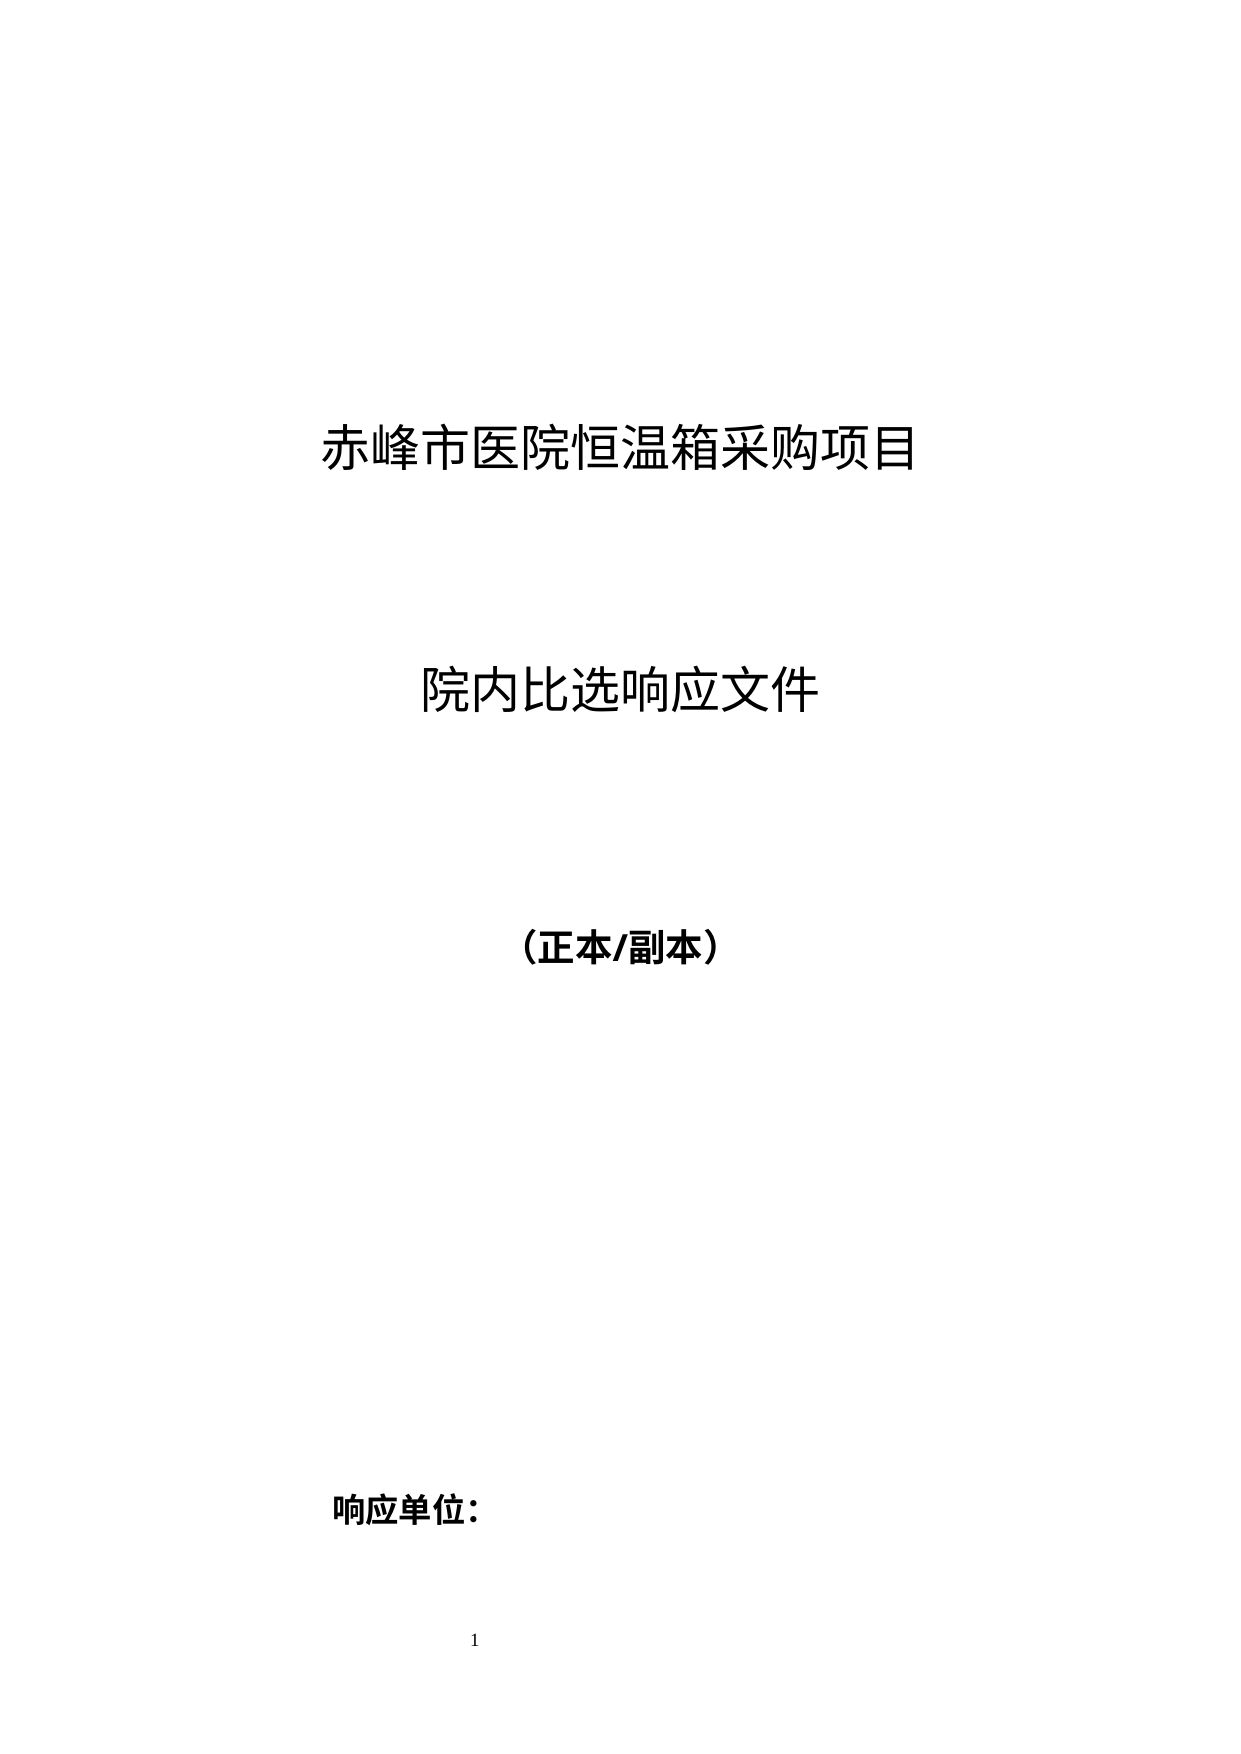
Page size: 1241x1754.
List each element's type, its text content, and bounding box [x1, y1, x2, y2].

text 院内比选响应文件 [187, 638, 1053, 736]
text （正本/副本） [187, 913, 1053, 978]
text 响应单位： [187, 1476, 1002, 1541]
text 赤峰市医院恒温箱采购项目 [187, 396, 1053, 493]
